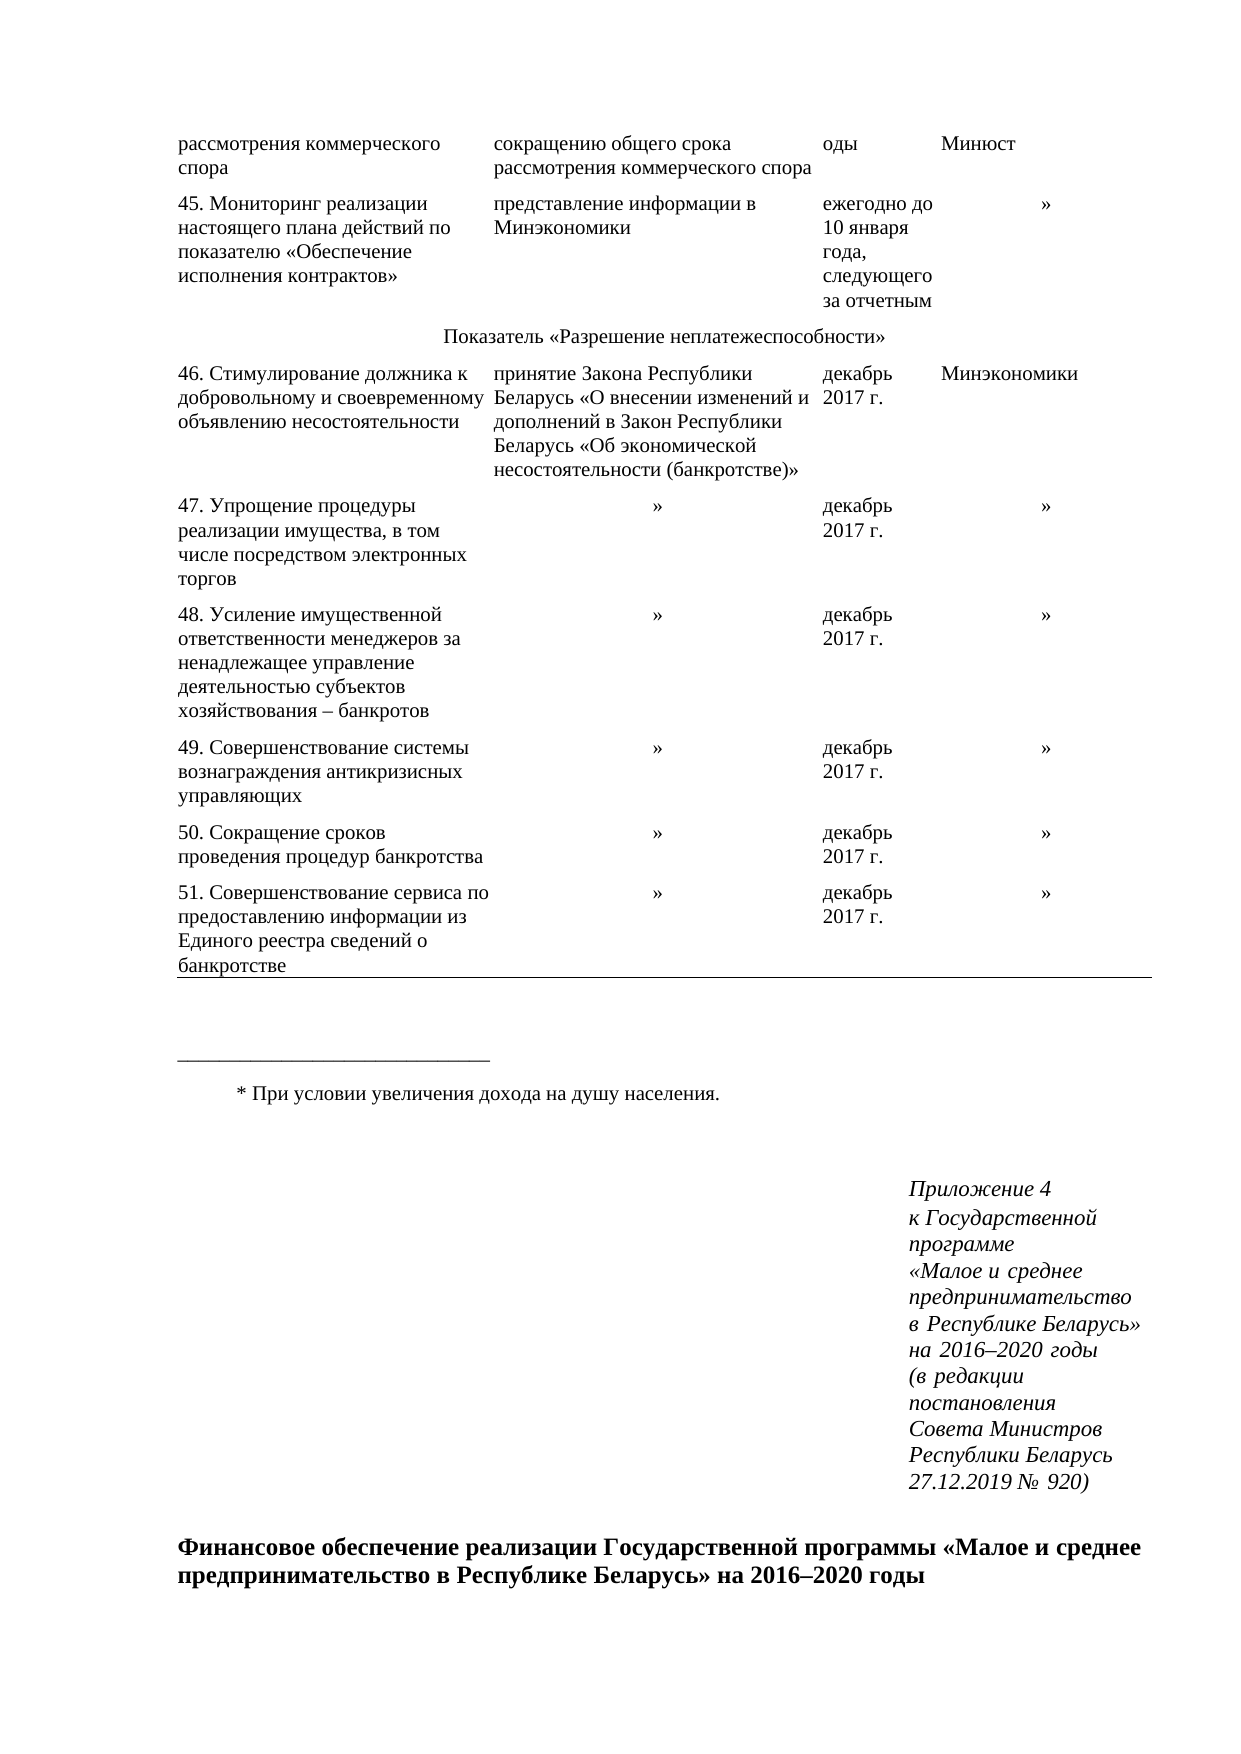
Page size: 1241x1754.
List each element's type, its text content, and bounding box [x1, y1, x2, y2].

text ______________________________ [177, 1040, 1152, 1064]
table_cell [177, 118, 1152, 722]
title Финансовое обеспечение реализации Государственной программы «Малое и среднее предпринимательство в Республике Беларусь» на 2016–2020 годы [177, 1532, 1152, 1589]
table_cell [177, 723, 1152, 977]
text * При условии увеличения дохода на душу населения. [177, 1080, 1152, 1104]
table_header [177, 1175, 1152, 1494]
